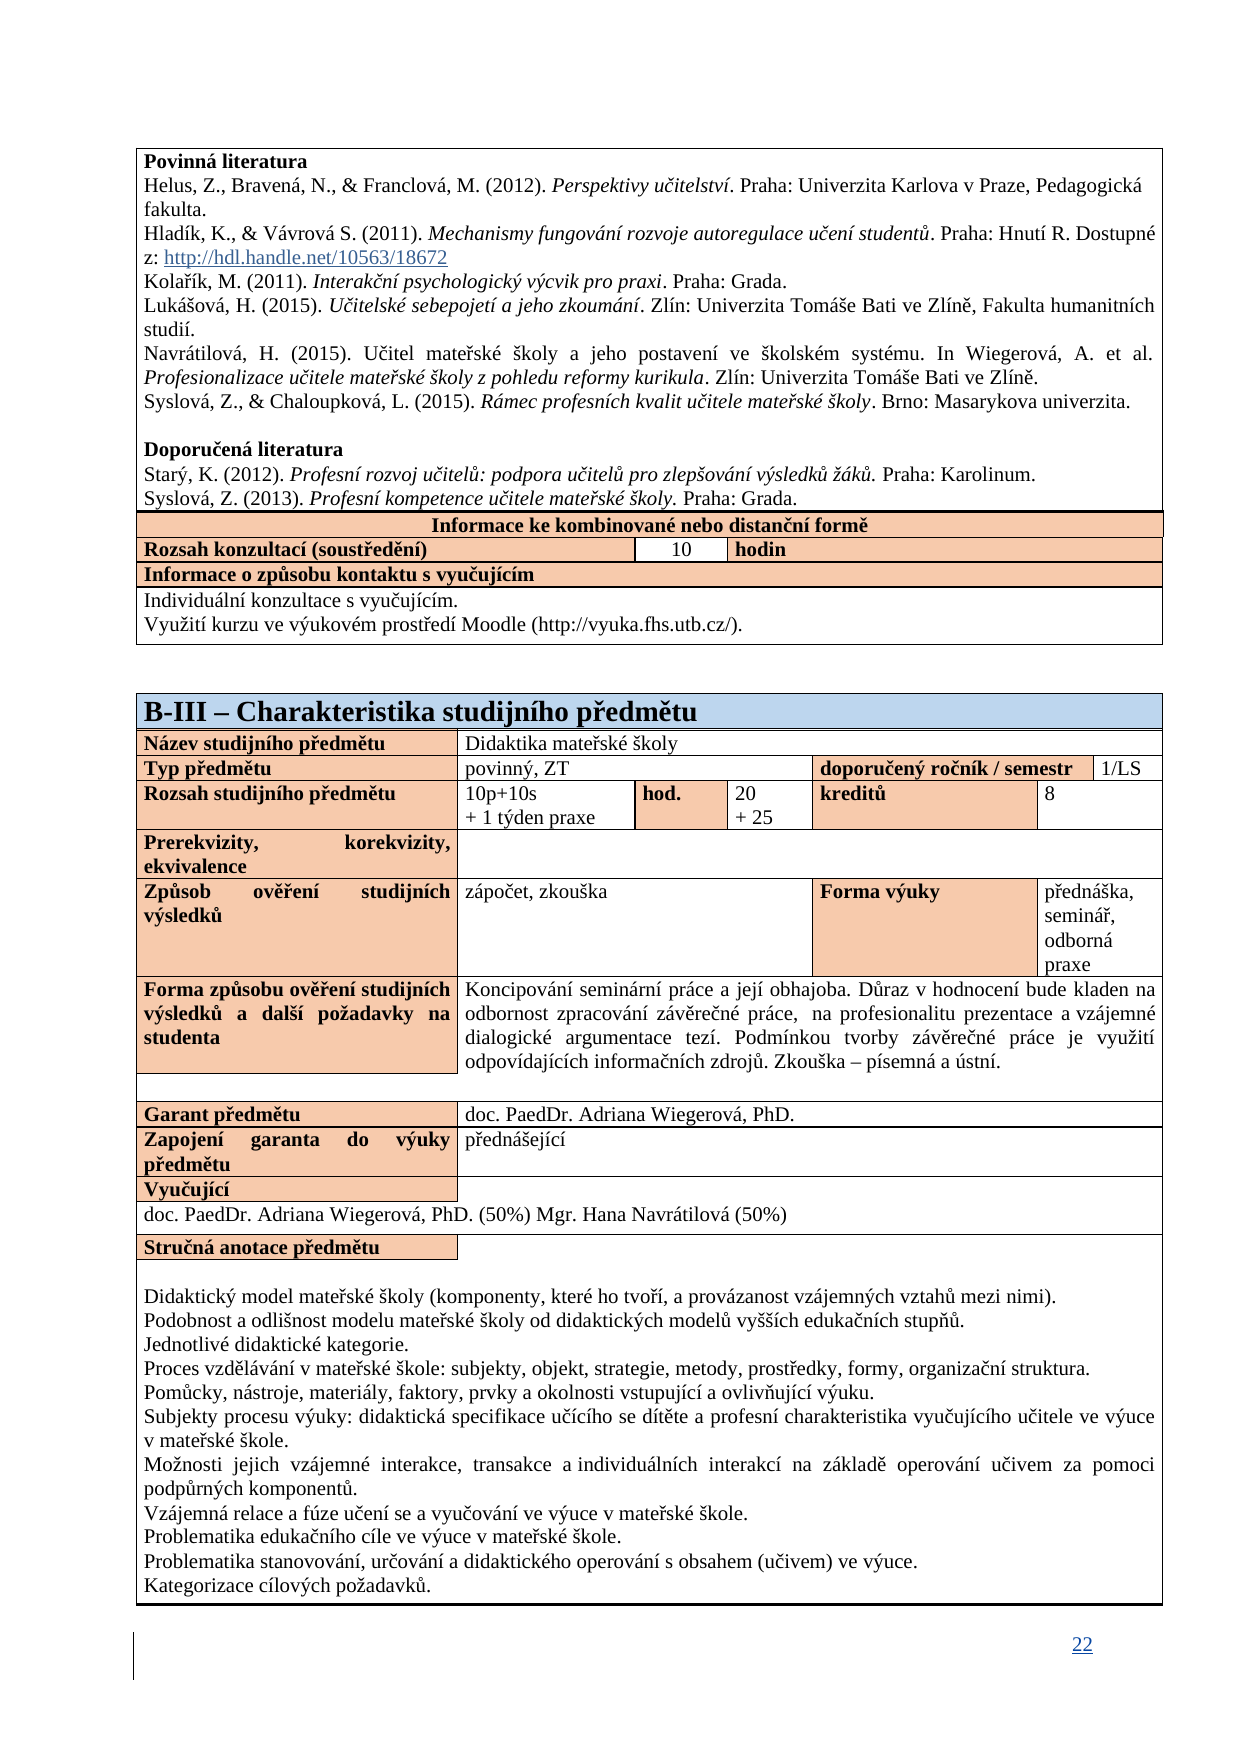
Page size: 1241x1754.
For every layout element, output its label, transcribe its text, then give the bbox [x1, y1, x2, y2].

table_cell kreditů [813, 781, 1037, 829]
table_cell doc. PaedDr. Adriana Wiegerová, PhD. [458, 1102, 1162, 1126]
table_cell přednášející [458, 1128, 1162, 1176]
table_cell 20 + 25 [728, 781, 812, 829]
table_cell 10 [636, 538, 727, 561]
table_cell hodin [728, 538, 1162, 561]
table_cell [458, 1235, 1162, 1259]
table_cell 8 [1038, 781, 1162, 829]
table_cell [458, 1177, 1162, 1201]
table_cell Forma způsobu ověření studijních výsledků a další požadavky na studenta [137, 977, 457, 1073]
table_cell přednáška, seminář, odborná praxe [1038, 879, 1162, 976]
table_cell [137, 1259, 1162, 1603]
table_cell Rozsah studijního předmětu [137, 781, 457, 829]
table_cell doporučený ročník / semestr [813, 756, 1093, 780]
table_cell 1/LS [1094, 756, 1162, 780]
table_cell Informace ke kombinované nebo distanční formě [137, 513, 1163, 537]
table_cell Garant předmětu [137, 1102, 457, 1126]
table_cell Zapojení garanta do výuky předmětu [137, 1128, 457, 1176]
table_cell Název studijního předmětu [137, 731, 457, 755]
table_cell zápočet, zkouška [458, 879, 812, 976]
table_cell povinný, ZT [458, 756, 812, 780]
table_cell [137, 1073, 1162, 1101]
table_header B-III – Charakteristika studijního předmětu [137, 694, 1162, 728]
table_cell hod. [636, 781, 727, 829]
table_cell Povinná literatura Helus, Z., Bravená, N., & Franclová, M. (2012). Perspektivy učitelství. Praha: Univerzita Karlova v Praze, Pedagogická fakulta. Hladík, K., & Vávrová S. (2011). Mechanismy fungování rozvoje autoregulace učení studentů. Praha: Hnutí R. Dostupné z: http://hdl.handle.net/10563/18672 Kolařík, M. (2011). Interakční psychologický výcvik pro praxi. Praha: Grada. Lukášová, H. (2015). Učitelské sebepojetí a jeho zkoumání. Zlín: Univerzita Tomáše Bati ve Zlíně, Fakulta humanitních studií. Navrátilová, H. (2015). Učitel mateřské školy a jeho postavení ve školském systému. In Wiegerová, A. et al. Profesionalizace učitele mateřské školy z pohledu reformy kurikula. Zlín: Univerzita Tomáše Bati ve Zlíně. Syslová, Z., & Chaloupková, L. (2015). Rámec profesních kvalit učitele mateřské školy. Brno: Masarykova univerzita. Doporučená literatura Starý, K. (2012). Profesní rozvoj učitelů: podpora učitelů pro zlepšování výsledků žáků. Praha: Karolinum. Syslová, Z. (2013). Profesní kompetence učitele mateřské školy. Praha: Grada. [137, 149, 1162, 509]
table_cell Prerekvizity, korekvizity, ekvivalence [137, 830, 457, 878]
table_cell doc. PaedDr. Adriana Wiegerová, PhD. (50%) Mgr. Hana Navrátilová (50%) [137, 1201, 1162, 1234]
table_cell Stručná anotace předmětu [137, 1235, 457, 1259]
table_cell Informace o způsobu kontaktu s vyučujícím [137, 563, 1162, 586]
table_cell Vyučující [137, 1177, 457, 1201]
table_cell Rozsah konzultací (soustředění) [137, 538, 634, 561]
table_cell Didaktika mateřské školy [458, 731, 1162, 755]
table_cell 10p+10s + 1 týden praxe [458, 781, 634, 829]
table_cell Individuální konzultace s vyučujícím. Využití kurzu ve výukovém prostředí Moodle (http://vyuka.fhs.utb.cz/). [137, 588, 1162, 644]
table_cell Způsob ověření studijních výsledků [137, 879, 457, 976]
table_cell Typ předmětu [137, 756, 457, 780]
table_cell Forma výuky [813, 879, 1037, 976]
table_cell [458, 830, 1162, 878]
table_cell Koncipování seminární práce a její obhajoba. Důraz v hodnocení bude kladen na odbornost zpracování závěrečné práce, na profesionalitu prezentace a vzájemné dialogické argumentace tezí. Podmínkou tvorby závěrečné práce je využití odpovídajících informačních zdrojů. Zkouška – písemná a ústní. [458, 977, 1162, 1073]
